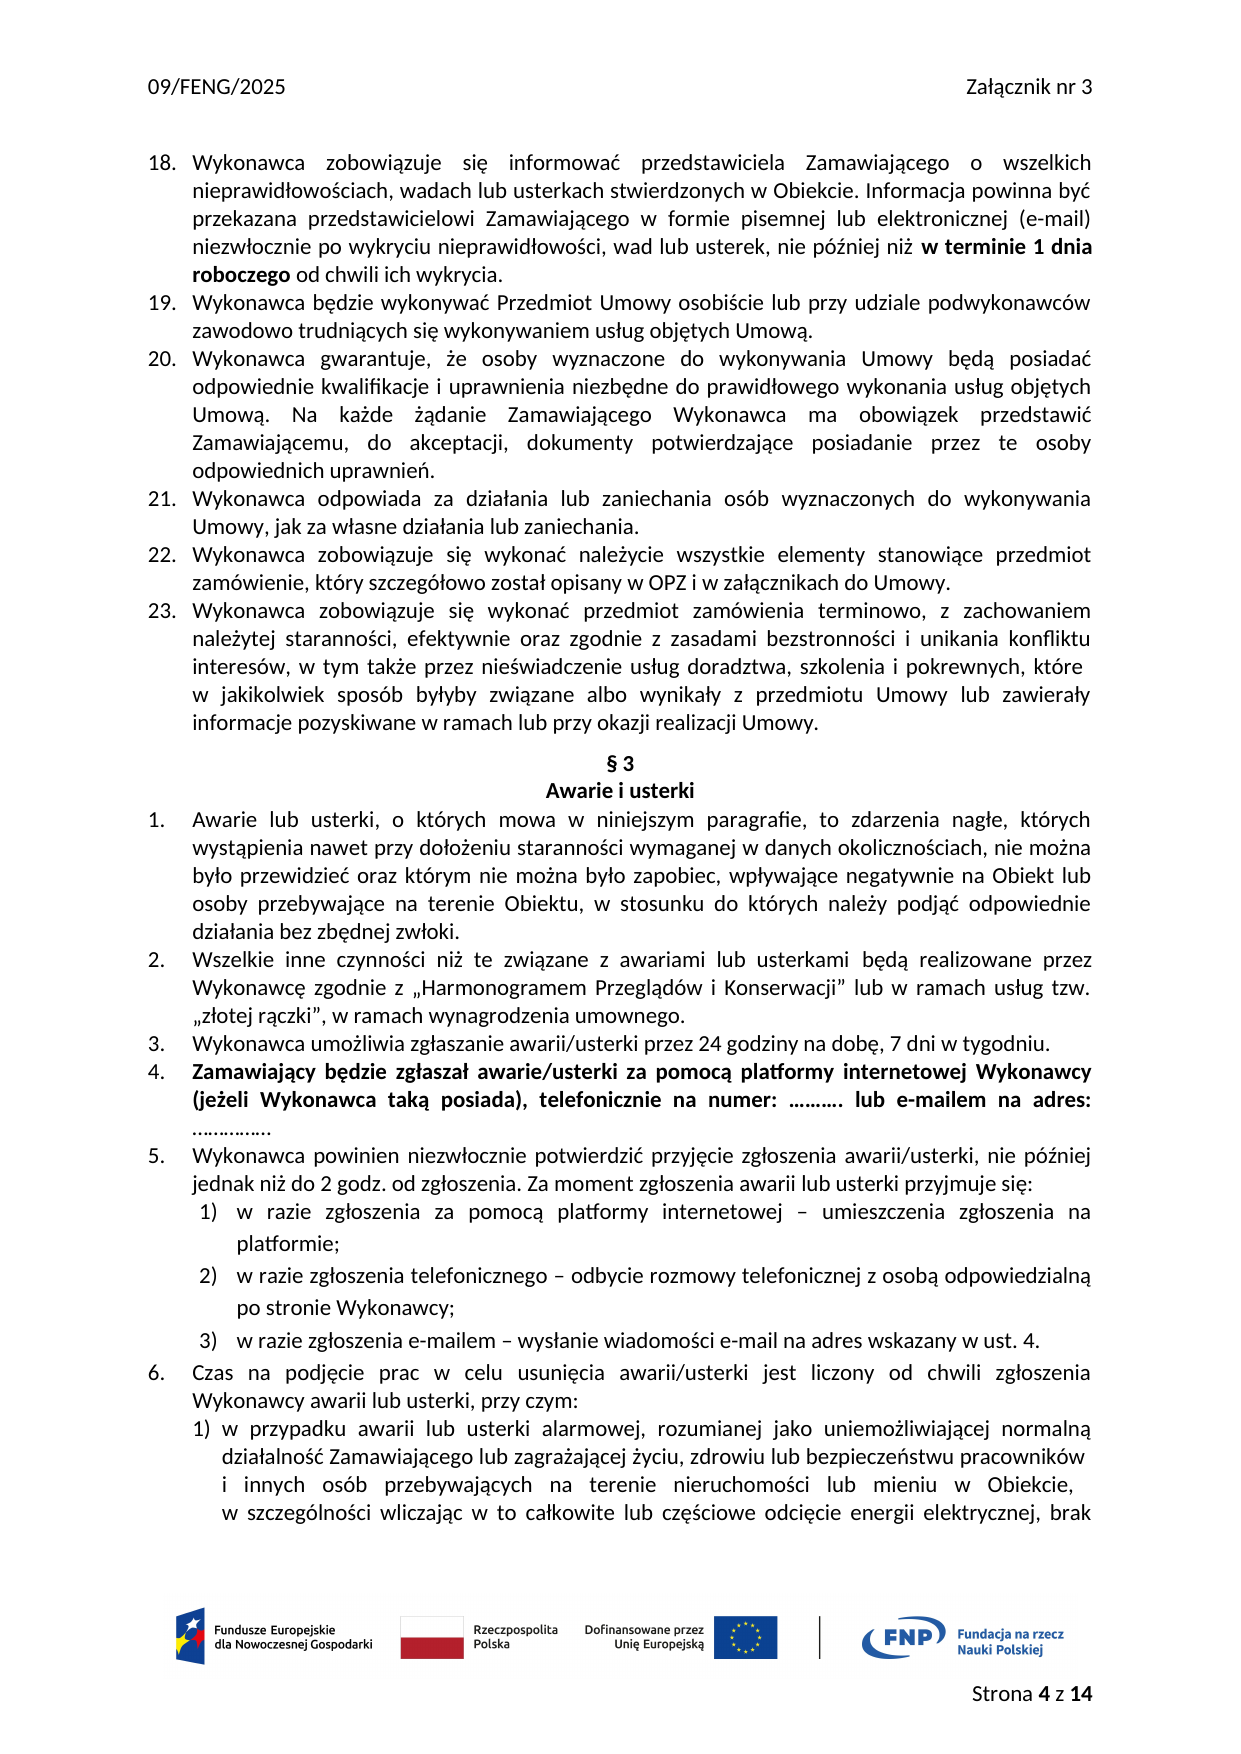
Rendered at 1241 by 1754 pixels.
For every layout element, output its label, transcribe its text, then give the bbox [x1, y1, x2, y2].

list Wykonawca będzie wykonywać Przedmiot Umowy osobiście lub przy udziale podwykonawców zawodowo trudniących się wykonywaniem usług objętych Umową. [148, 288, 1092, 344]
list Wykonawca umożliwia zgłaszanie awarii/usterki przez 24 godziny na dobę, 7 dni w tygodniu. [148, 1029, 1092, 1057]
list Wykonawca gwarantuje, że osoby wyznaczone do wykonywania Umowy będą posiadać odpowiednie kwalifikacje i uprawnienia niezbędne do prawidłowego wykonania usług objętych Umową. Na każde żądanie Zamawiającego Wykonawca ma obowiązek przedstawić Zamawiającemu, do akceptacji, dokumenty potwierdzające posiadanie przez te osoby odpowiednich uprawnień. [148, 344, 1092, 484]
list Zamawiający będzie zgłaszał awarie/usterki za pomocą platformy internetowej Wykonawcy (jeżeli Wykonawca taką posiada), telefonicznie na numer: ………. lub e-mailem na adres: …………… [148, 1057, 1092, 1141]
list w razie zgłoszenia za pomocą platformy internetowej – umieszczenia zgłoszenia na platformie; [199, 1197, 1092, 1257]
list Wykonawca zobowiązuje się wykonać przedmiot zamówienia terminowo, z zachowaniem należytej staranności, efektywnie oraz zgodnie z zasadami bezstronności i unikania konfliktu interesów, w tym także przez nieświadczenie usług doradztwa, szkolenia i pokrewnych, które w jakikolwiek sposób byłyby związane albo wynikały z przedmiotu Umowy lub zawierały informacje pozyskiwane w ramach lub przy okazji realizacji Umowy. [148, 596, 1092, 736]
list Wykonawca odpowiada za działania lub zaniechania osób wyznaczonych do wykonywania Umowy, jak za własne działania lub zaniechania. [148, 484, 1092, 540]
picture [162, 1593, 1078, 1679]
list Wykonawca zobowiązuje się wykonać należycie wszystkie elementy stanowiące przedmiot zamówienie, który szczegółowo został opisany w OPZ i w załącznikach do Umowy. [148, 540, 1092, 596]
text § 3 [148, 749, 1092, 777]
list w razie zgłoszenia e-mailem – wysłanie wiadomości e-mail na adres wskazany w ust. 4. [199, 1326, 1092, 1354]
list Awarie lub usterki, o których mowa w niniejszym paragrafie, to zdarzenia nagłe, których wystąpienia nawet przy dołożeniu staranności wymaganej w danych okolicznościach, nie można było przewidzieć oraz którym nie można było zapobiec, wpływające negatywnie na Obiekt lub osoby przebywające na terenie Obiektu, w stosunku do których należy podjąć odpowiednie działania bez zbędnej zwłoki. [148, 805, 1092, 945]
list Czas na podjęcie prac w celu usunięcia awarii/usterki jest liczony od chwili zgłoszenia Wykonawcy awarii lub usterki, przy czym: [148, 1358, 1092, 1414]
list Wykonawca powinien niezwłocznie potwierdzić przyjęcie zgłoszenia awarii/usterki, nie później jednak niż do 2 godz. od zgłoszenia. Za moment zgłoszenia awarii lub usterki przyjmuje się: [148, 1141, 1092, 1197]
list Wszelkie inne czynności niż te związane z awariami lub usterkami będą realizowane przez Wykonawcę zgodnie z „Harmonogramem Przeglądów i Konserwacji” lub w ramach usług tzw. „złotej rączki”, w ramach wynagrodzenia umownego. [148, 945, 1092, 1029]
text Awarie i usterki [148, 777, 1092, 805]
list Wykonawca zobowiązuje się informować przedstawiciela Zamawiającego o wszelkich nieprawidłowościach, wadach lub usterkach stwierdzonych w Obiekcie. Informacja powinna być przekazana przedstawicielowi Zamawiającego w formie pisemnej lub elektronicznej (e-mail) niezwłocznie po wykryciu nieprawidłowości, wad lub usterek, nie później niż w terminie 1 dnia roboczego od chwili ich wykrycia. [148, 148, 1092, 288]
list w razie zgłoszenia telefonicznego – odbycie rozmowy telefonicznej z osobą odpowiedzialną po stronie Wykonawcy; [199, 1261, 1092, 1322]
